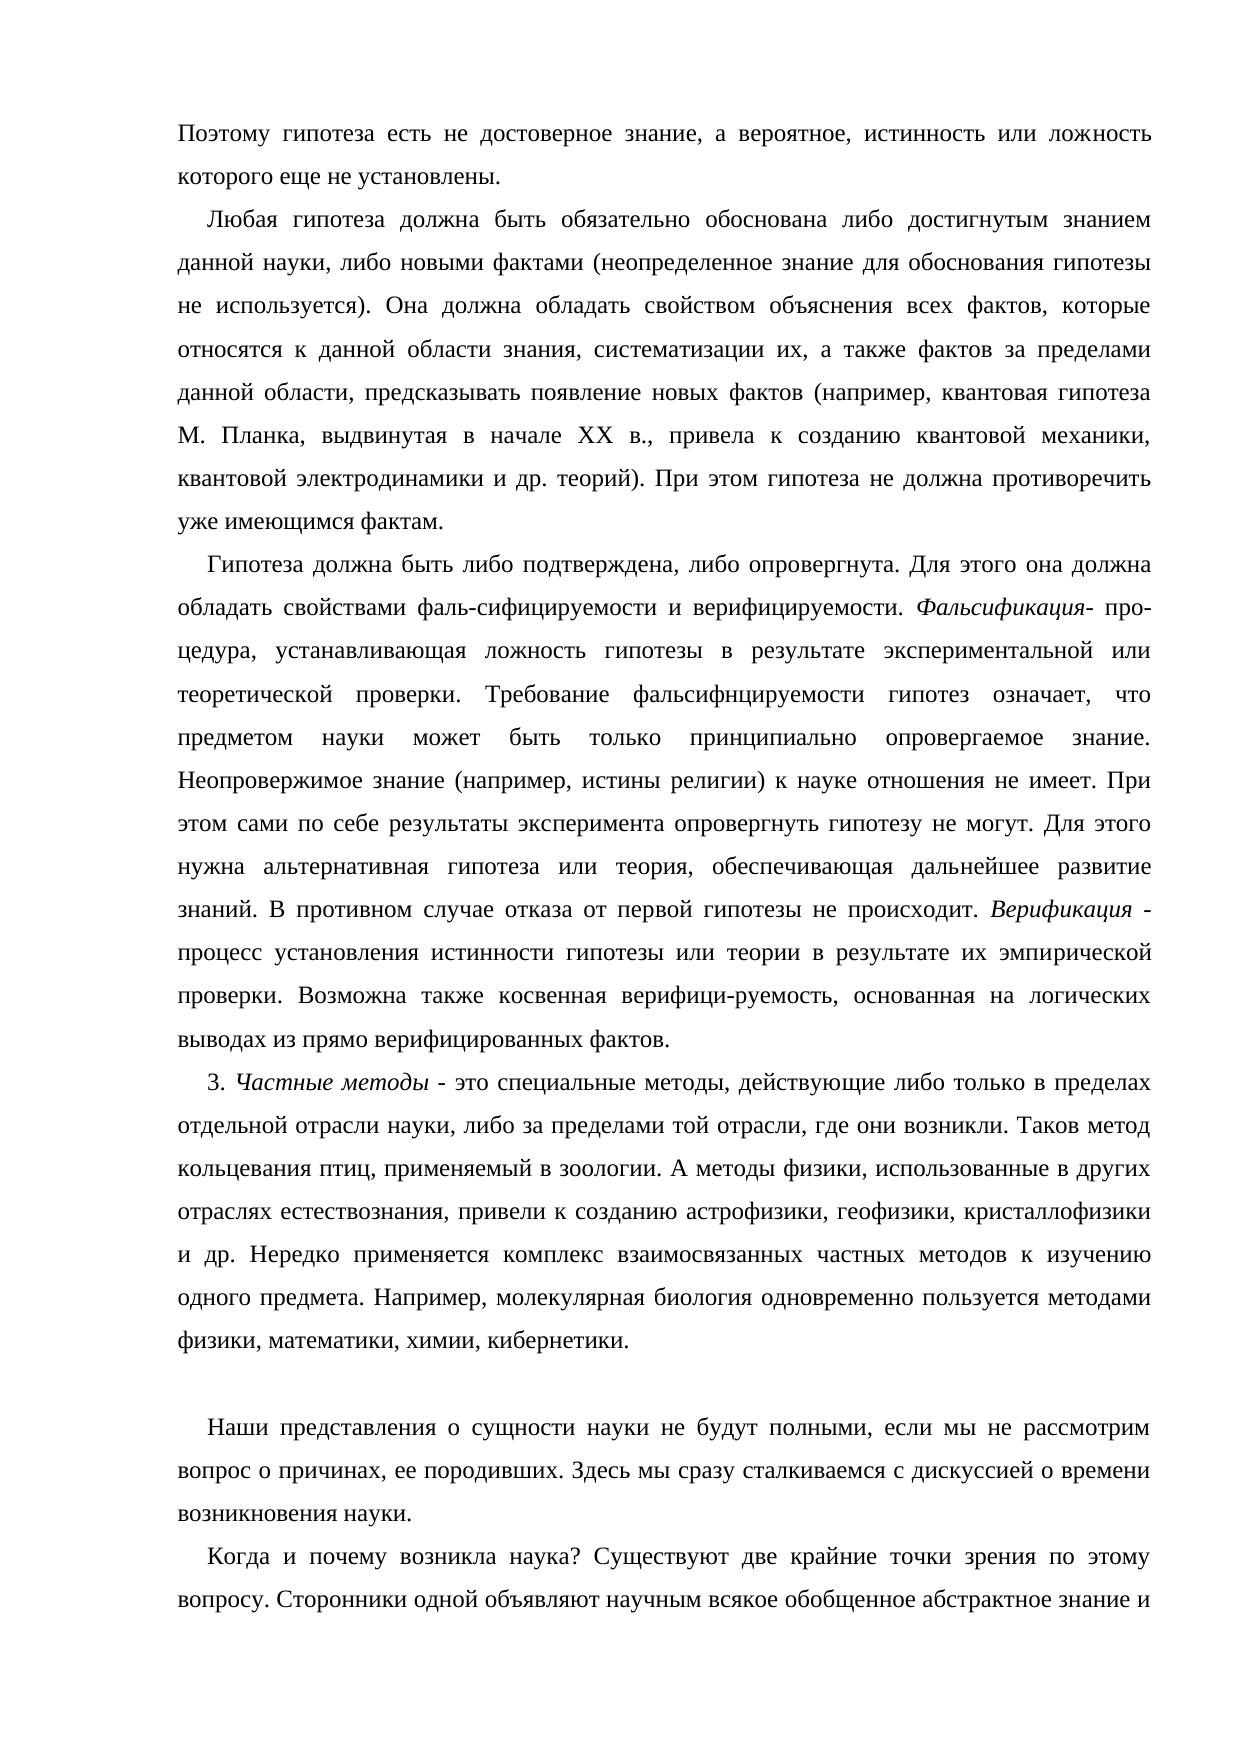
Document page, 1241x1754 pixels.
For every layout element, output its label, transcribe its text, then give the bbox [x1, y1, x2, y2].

text Любая гипотеза должна быть обязательно обоснована либо достигнутым знанием данной науки, либо новыми фактами (неопределенное знание для обоснования гипотезы не используется). Она должна обладать свойством объяснения всех фактов, которые относятся к данной области знания, систематизации их, а также фактов за пределами данной области, предсказывать появление новых фактов (например, квантовая гипотеза М. Планка, выдвинутая в начале XX в., привела к созданию квантовой механики, квантовой электродинамики и др. теорий). При этом гипотеза не должна противоречить уже имеющимся фактам. [177, 204, 1152, 535]
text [177, 1541, 1152, 1613]
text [177, 118, 1152, 190]
text Наши представления о сущности науки не будут полными, если мы не рассмотрим вопрос о причинах, ее породивших. Здесь мы сразу сталкиваемся с дискуссией о времени возникновения науки. [177, 1412, 1152, 1527]
text Гипотеза должна быть либо подтверждена, либо опровергнута. Для этого она должна обладать свойствами фаль-сифицируемости и верифицируемости. Фальсификация- процедура, устанавливающая ложность гипотезы в результате экспериментальной или теоретической проверки. Требование фальсифнцируемости гипотез означает, что предметом науки может быть только принципиально опровергаемое знание. Неопровержимое знание (например, истины религии) к науке отношения не имеет. При этом сами по себе результаты эксперимента опровергнуть гипотезу не могут. Для этого нужна альтернативная гипотеза или теория, обеспечивающая дальнейшее развитие знаний. В противном случае отказа от первой гипотезы не происходит. Верификация - процесс установления истинности гипотезы или теории в результате их эмпирической проверки. Возможна также косвенная верифици-руемость, основанная на логических выводах из прямо верифицированных фактов. [177, 549, 1152, 1052]
text 3. Частные методы - это специальные методы, действующие либо только в пределах отдельной отрасли науки, либо за пределами той отрасли, где они возникли. Таков метод кольцевания птиц, применяемый в зоологии. А методы физики, использованные в других отраслях естествознания, привели к созданию астрофизики, геофизики, кристаллофизики и др. Нередко применяется комплекс взаимосвязанных частных методов к изучению одного предмета. Например, молекулярная биология одновременно пользуется методами физики, математики, химии, кибернетики. [177, 1067, 1152, 1354]
